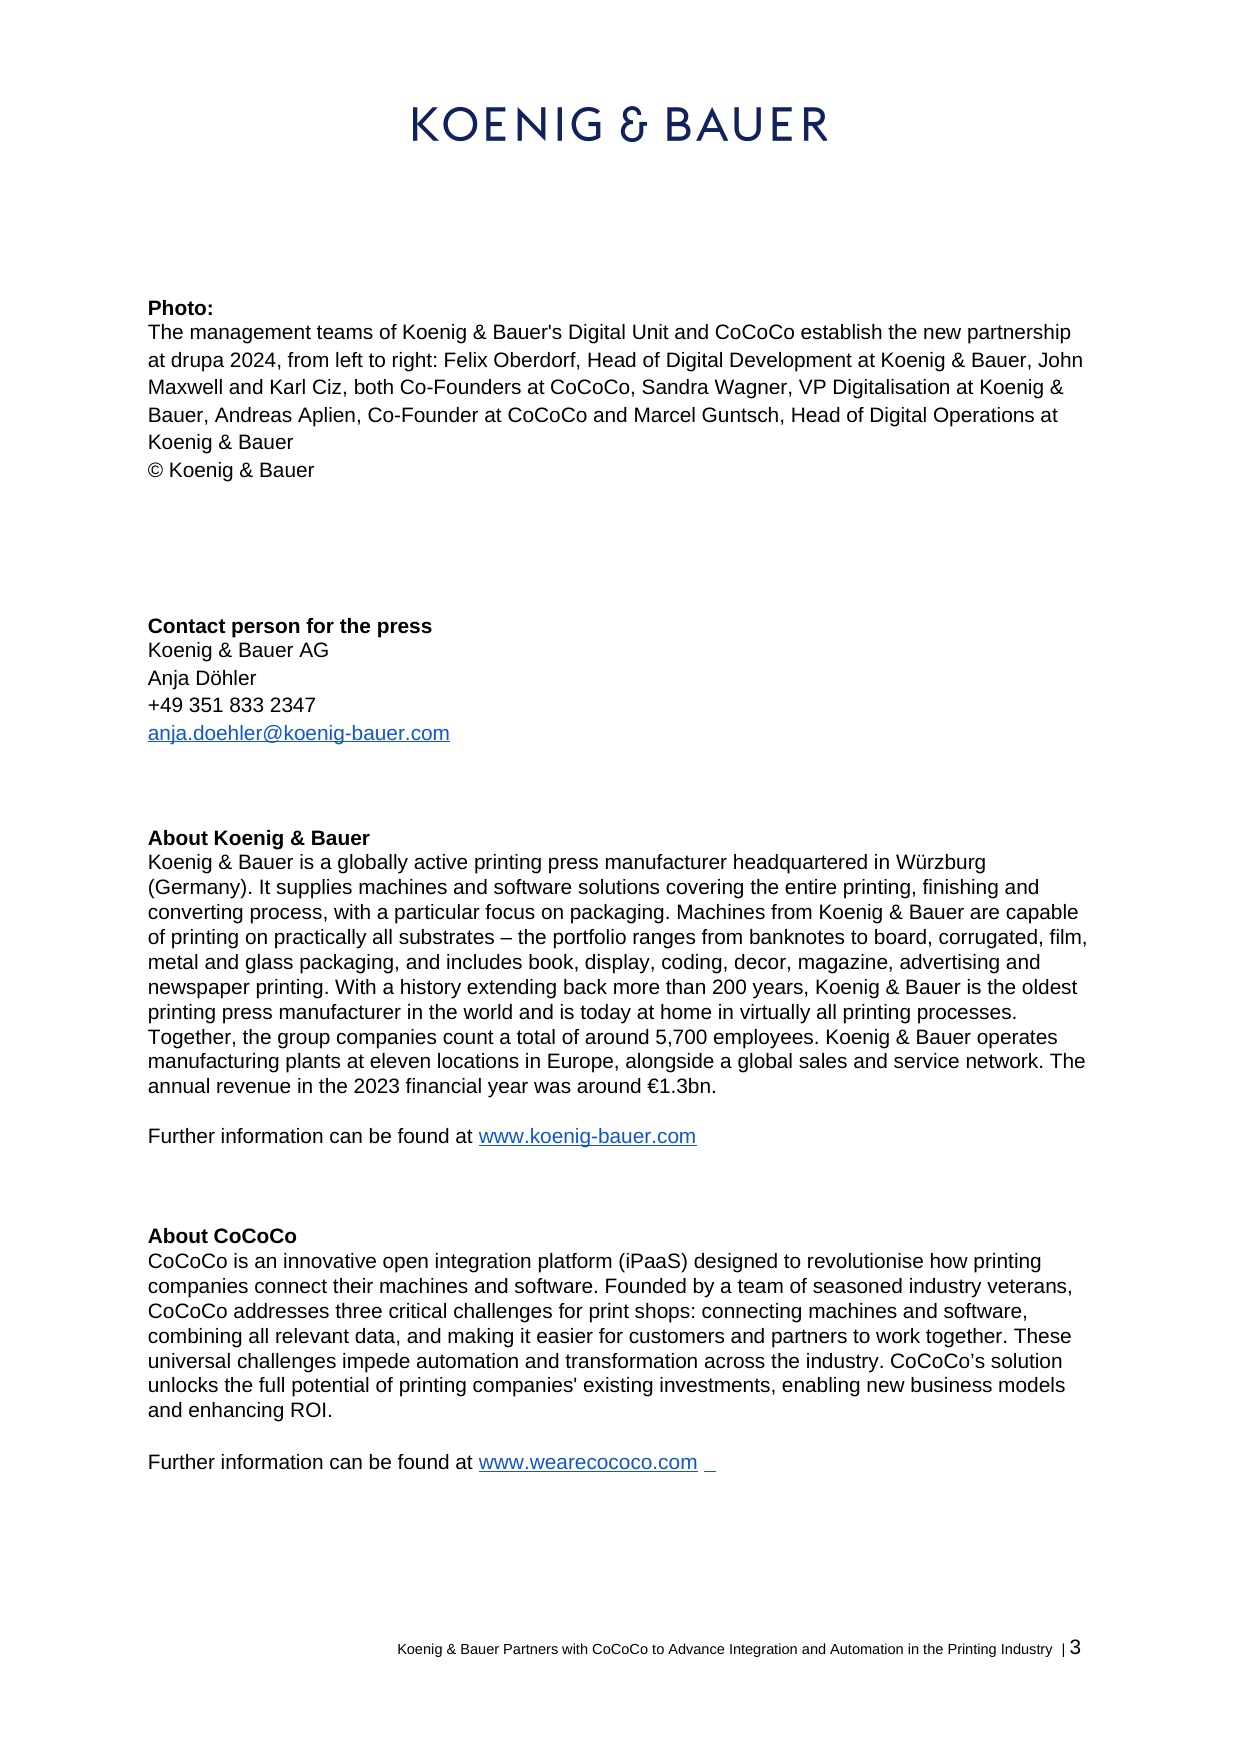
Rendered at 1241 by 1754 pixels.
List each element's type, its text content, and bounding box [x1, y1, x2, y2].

subtitle About CoCoCo [148, 1224, 1092, 1248]
subtitle Photo: [148, 296, 1092, 320]
subtitle Contact person for the press [148, 614, 1092, 638]
text The management teams of Koenig & Bauer's Digital Unit and CoCoCo establish the new partnership at drupa 2024, from left to right: Felix Oberdorf, Head of Digital Development at Koenig & Bauer, John Maxwell and Karl Ciz, both Co-Founders at CoCoCo, Sandra Wagner, VP Digitalisation at Koenig & Bauer, Andreas Aplien, Co-Founder at CoCoCo and Marcel Guntsch, Head of Digital Operations at Koenig & Bauer © Koenig & Bauer [148, 320, 1092, 481]
text Koenig & Bauer is a globally active printing press manufacturer headquartered in Würzburg (Germany). It supplies machines and software solutions covering the entire printing, finishing and converting process, with a particular focus on packaging. Machines from Koenig & Bauer are capable of printing on practically all substrates – the portfolio ranges from banknotes to board, corrugated, film, metal and glass packaging, and includes book, display, coding, decor, magazine, advertising and newspaper printing. With a history extending back more than 200 years, Koenig & Bauer is the oldest printing press manufacturer in the world and is today at home in virtually all printing processes. Together, the group companies count a total of around 5,700 employees. Koenig & Bauer operates manufacturing plants at eleven locations in Europe, alongside a global sales and service network. The annual revenue in the 2023 financial year was around €1.3bn. [148, 850, 1092, 1098]
text Koenig & Bauer AG Anja Döhler +49 351 833 2347 anja.doehler@koenig-bauer.com [148, 638, 1092, 744]
text CoCoCo is an innovative open integration platform (iPaaS) designed to revolutionise how printing companies connect their machines and software. Founded by a team of seasoned industry veterans, CoCoCo addresses three critical challenges for print shops: connecting machines and software, combining all relevant data, and making it easier for customers and partners to work together. These universal challenges impede automation and transformation across the industry. CoCoCo’s solution unlocks the full potential of printing companies' existing investments, enabling new business models and enhancing ROI. Further information can be found at www.wearecococo.com [148, 1249, 1092, 1474]
subtitle About Koenig & Bauer [148, 825, 1092, 849]
text Further information can be found at www.koenig-bauer.com [148, 1124, 1092, 1148]
picture [413, 106, 828, 142]
